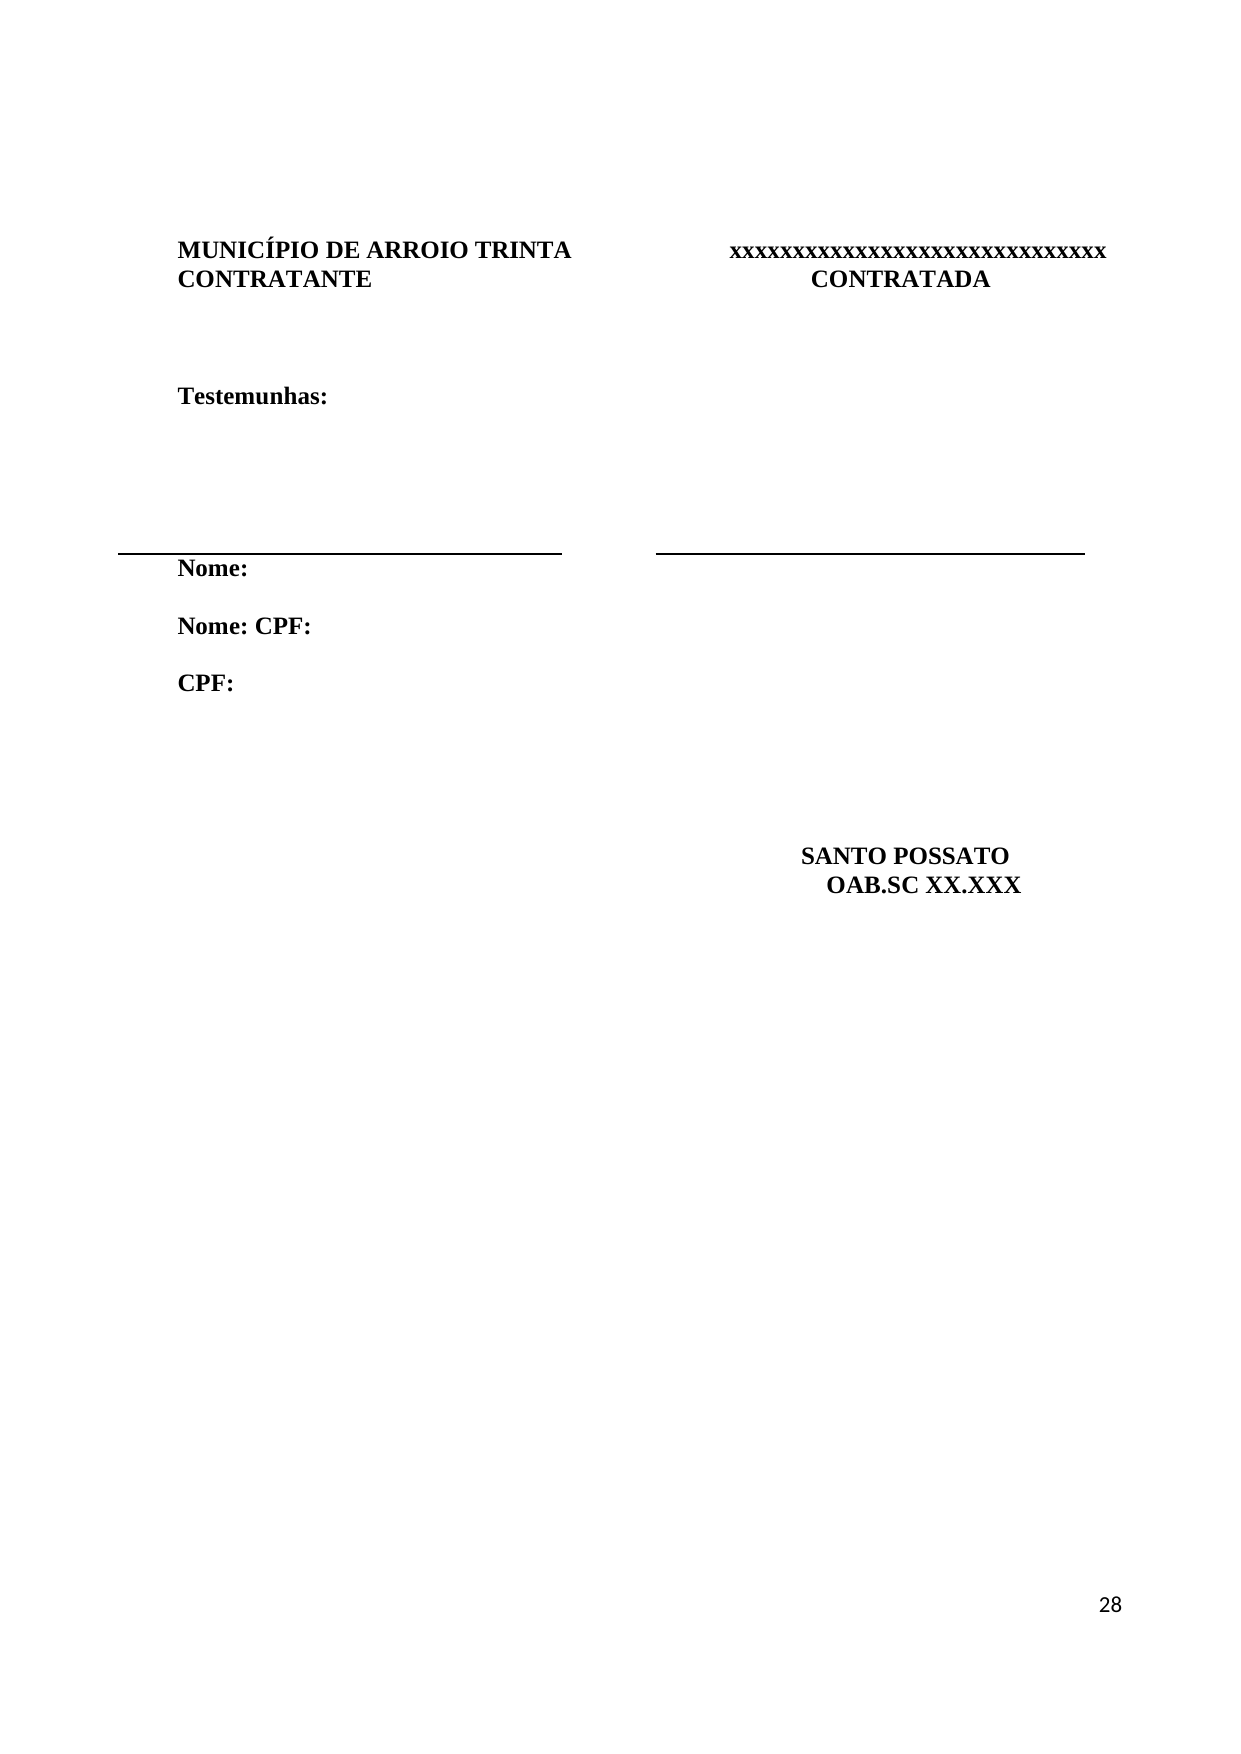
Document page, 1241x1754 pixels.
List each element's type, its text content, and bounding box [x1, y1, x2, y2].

text OAB.SC XX.XXX [177, 869, 1021, 899]
text MUNICÍPIO DE ARROIO TRINTA xxxxxxxxxxxxxxxxxxxxxxxxxxxxxx [177, 235, 1124, 263]
text Testemunhas: [177, 379, 1124, 409]
text SANTO POSSATO [177, 841, 1010, 869]
text Nome: Nome: CPF: CPF: [177, 553, 783, 697]
text CONTRATANTE CONTRATADA [177, 263, 1124, 293]
